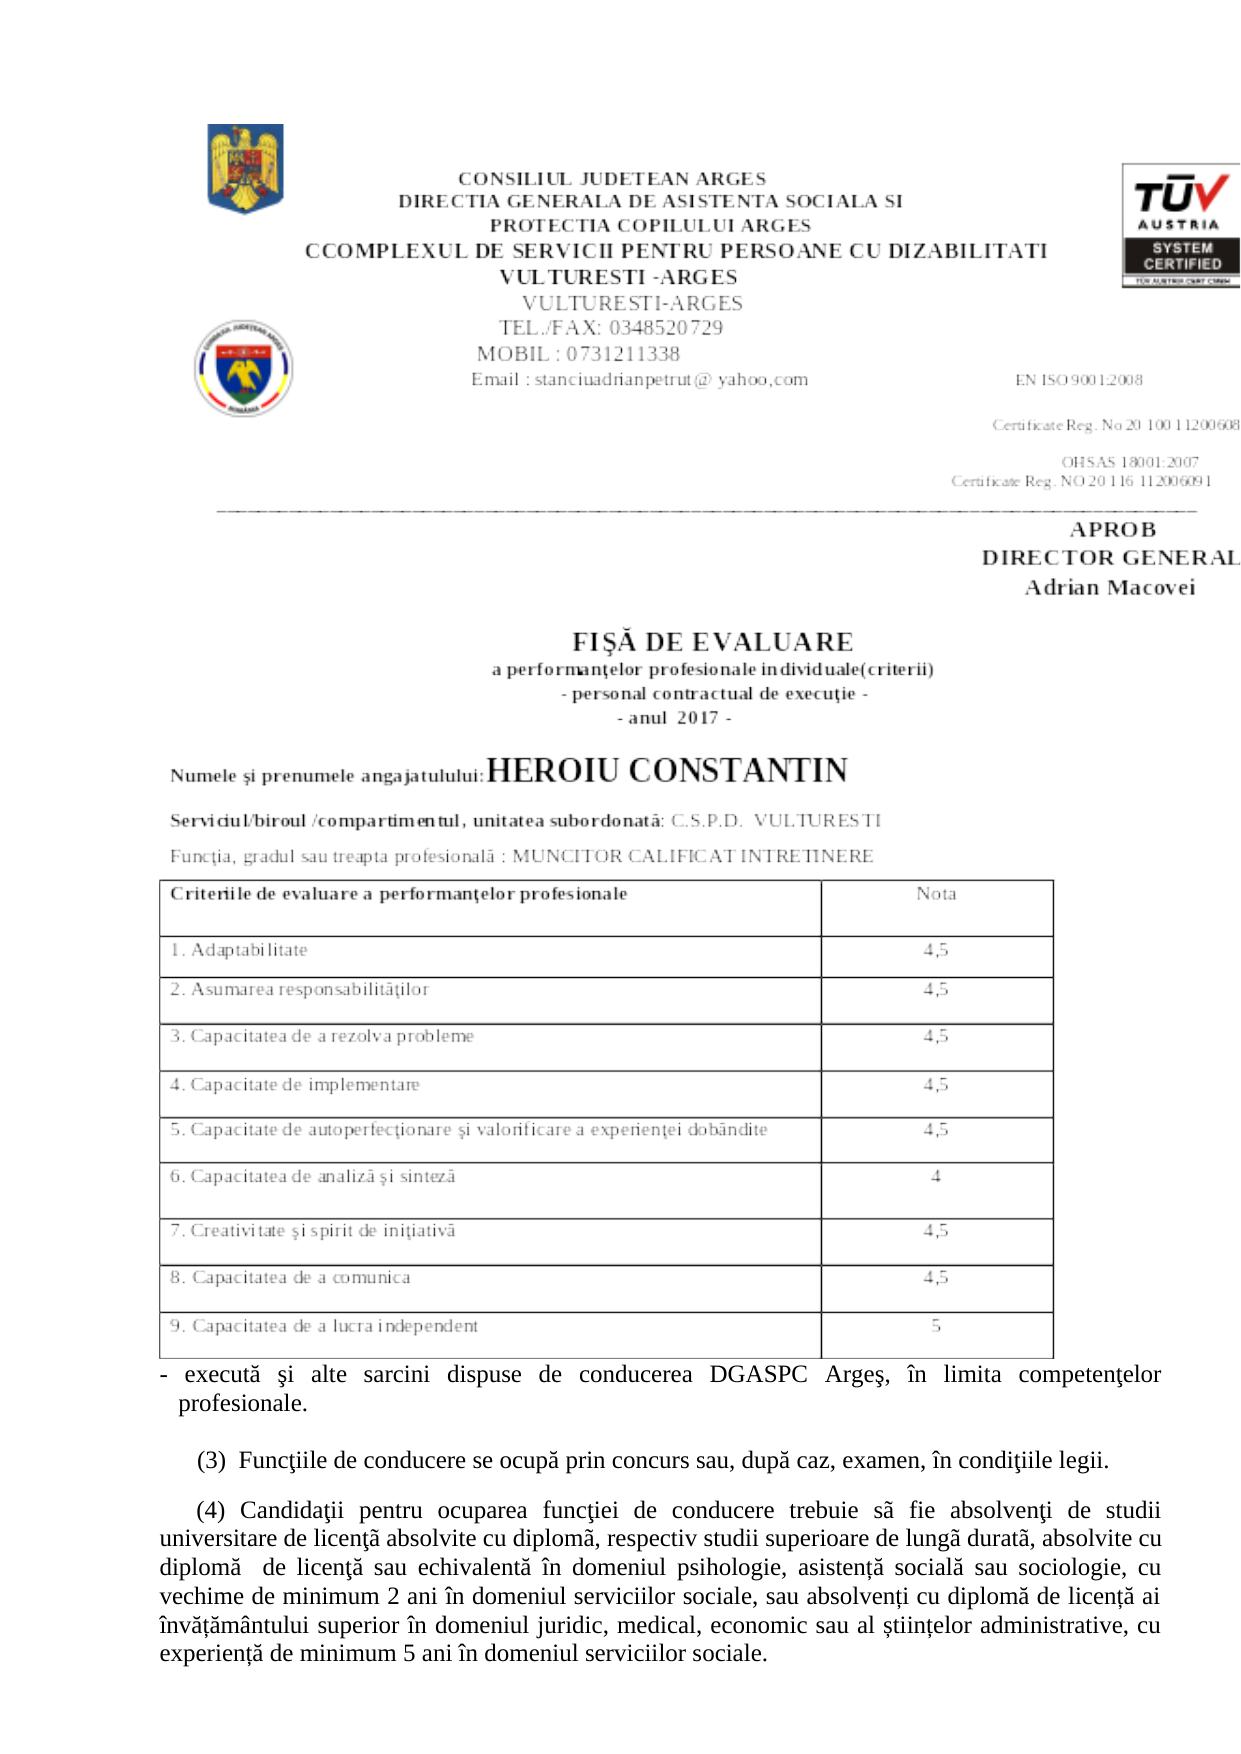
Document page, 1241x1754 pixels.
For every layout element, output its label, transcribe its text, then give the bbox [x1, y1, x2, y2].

text (4) Candidaţii pentru ocuparea funcţiei de conducere trebuie sã fie absolvenţi de studii universitare de licenţã absolvite cu diplomã, respectiv studii superioare de lungã duratã, absolvite cu diplomă de licenţă sau echivalentă în domeniul psihologie, asistență socială sau sociologie, cu vechime de minimum 2 ani în domeniul serviciilor sociale, sau absolvenți cu diplomă de licență ai învățământului superior în domeniul juridic, medical, economic sau al științelor administrative, cu experiență de minimum 5 ani în domeniul serviciilor sociale. [159, 1495, 1162, 1667]
text - execută şi alte sarcini dispuse de conducerea DGASPC Argeş, în limita competenţelor profesionale. [159, 1359, 1162, 1416]
text (3) Funcţiile de conducere se ocupă prin concurs sau, după caz, examen, în condiţiile legii. [159, 1445, 1162, 1474]
